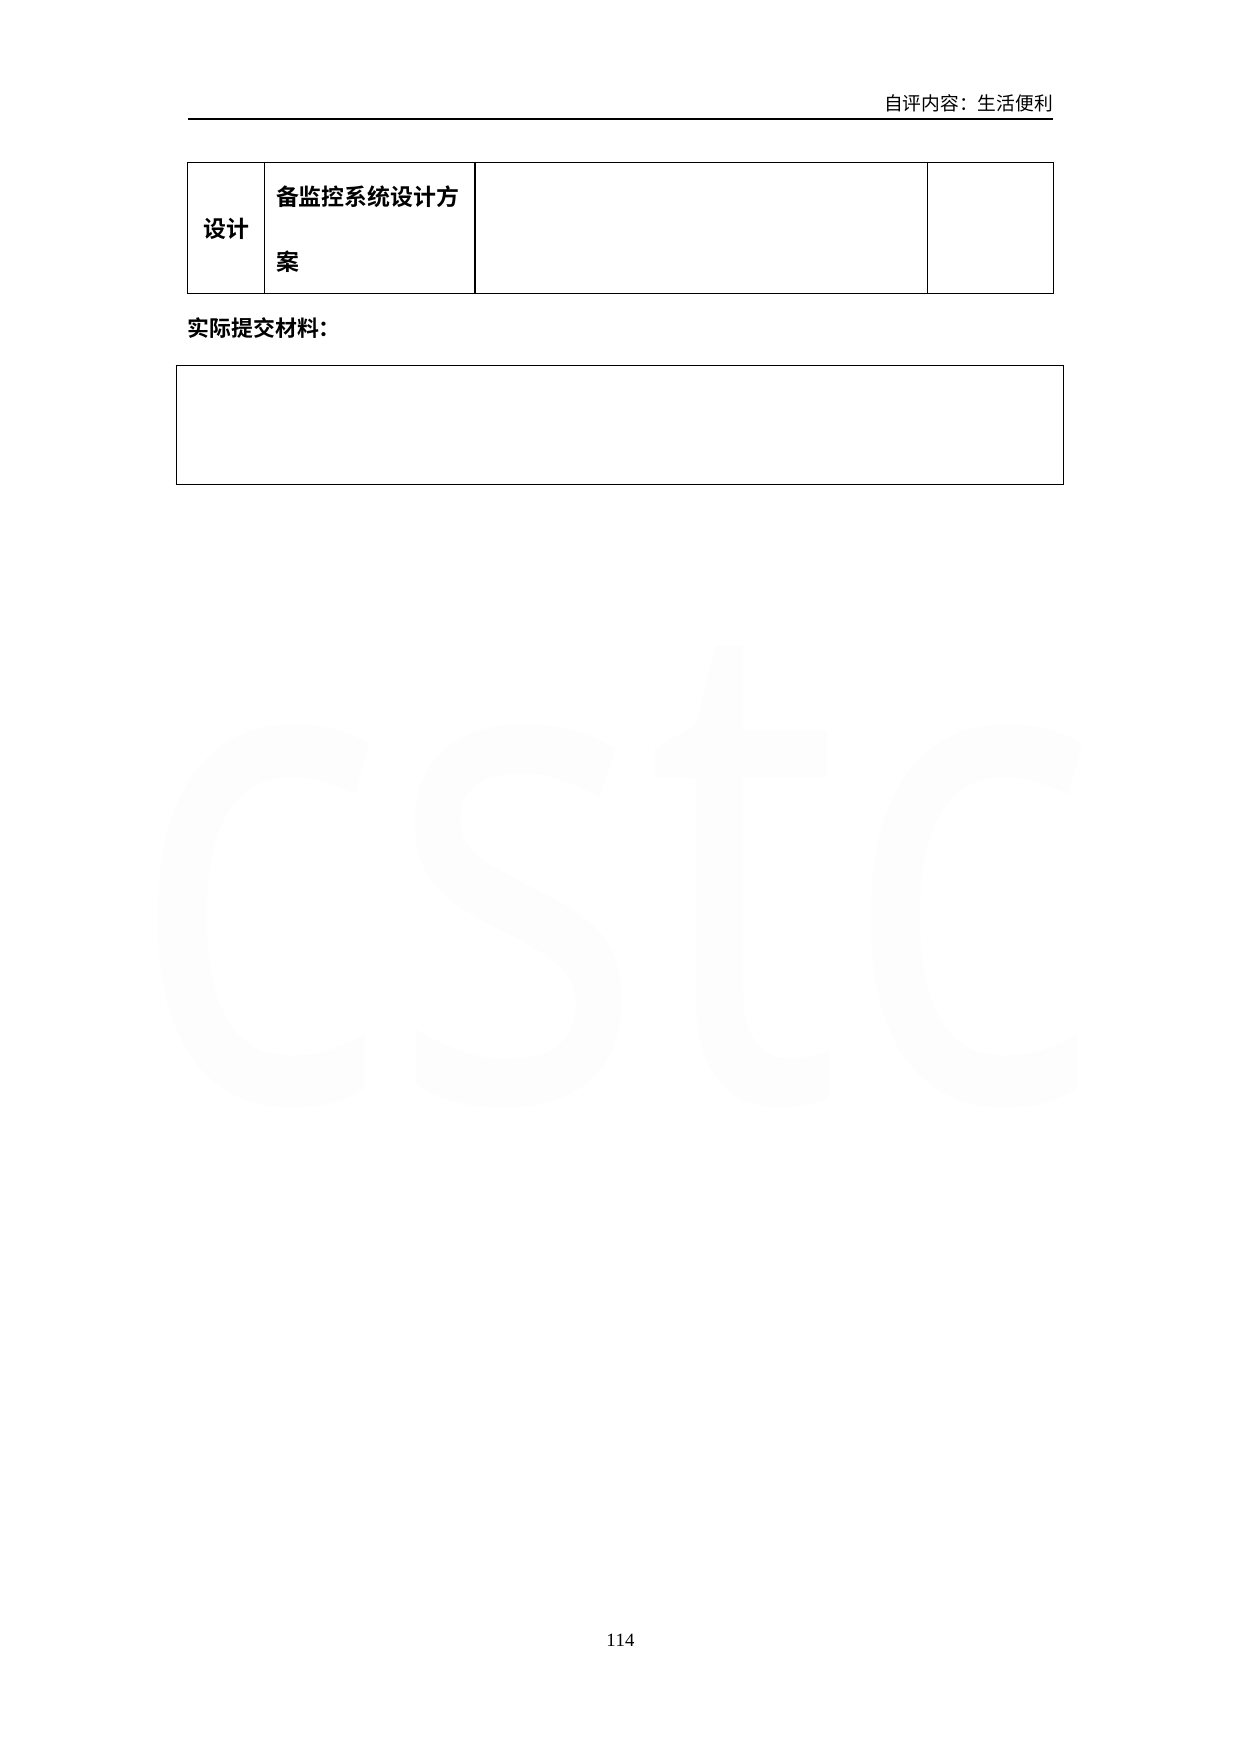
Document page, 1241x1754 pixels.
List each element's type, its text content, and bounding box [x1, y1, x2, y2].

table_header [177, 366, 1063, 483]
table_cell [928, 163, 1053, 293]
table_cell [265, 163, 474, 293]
text 实际提交材料： [187, 310, 1053, 343]
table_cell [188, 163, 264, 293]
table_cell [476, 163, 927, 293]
